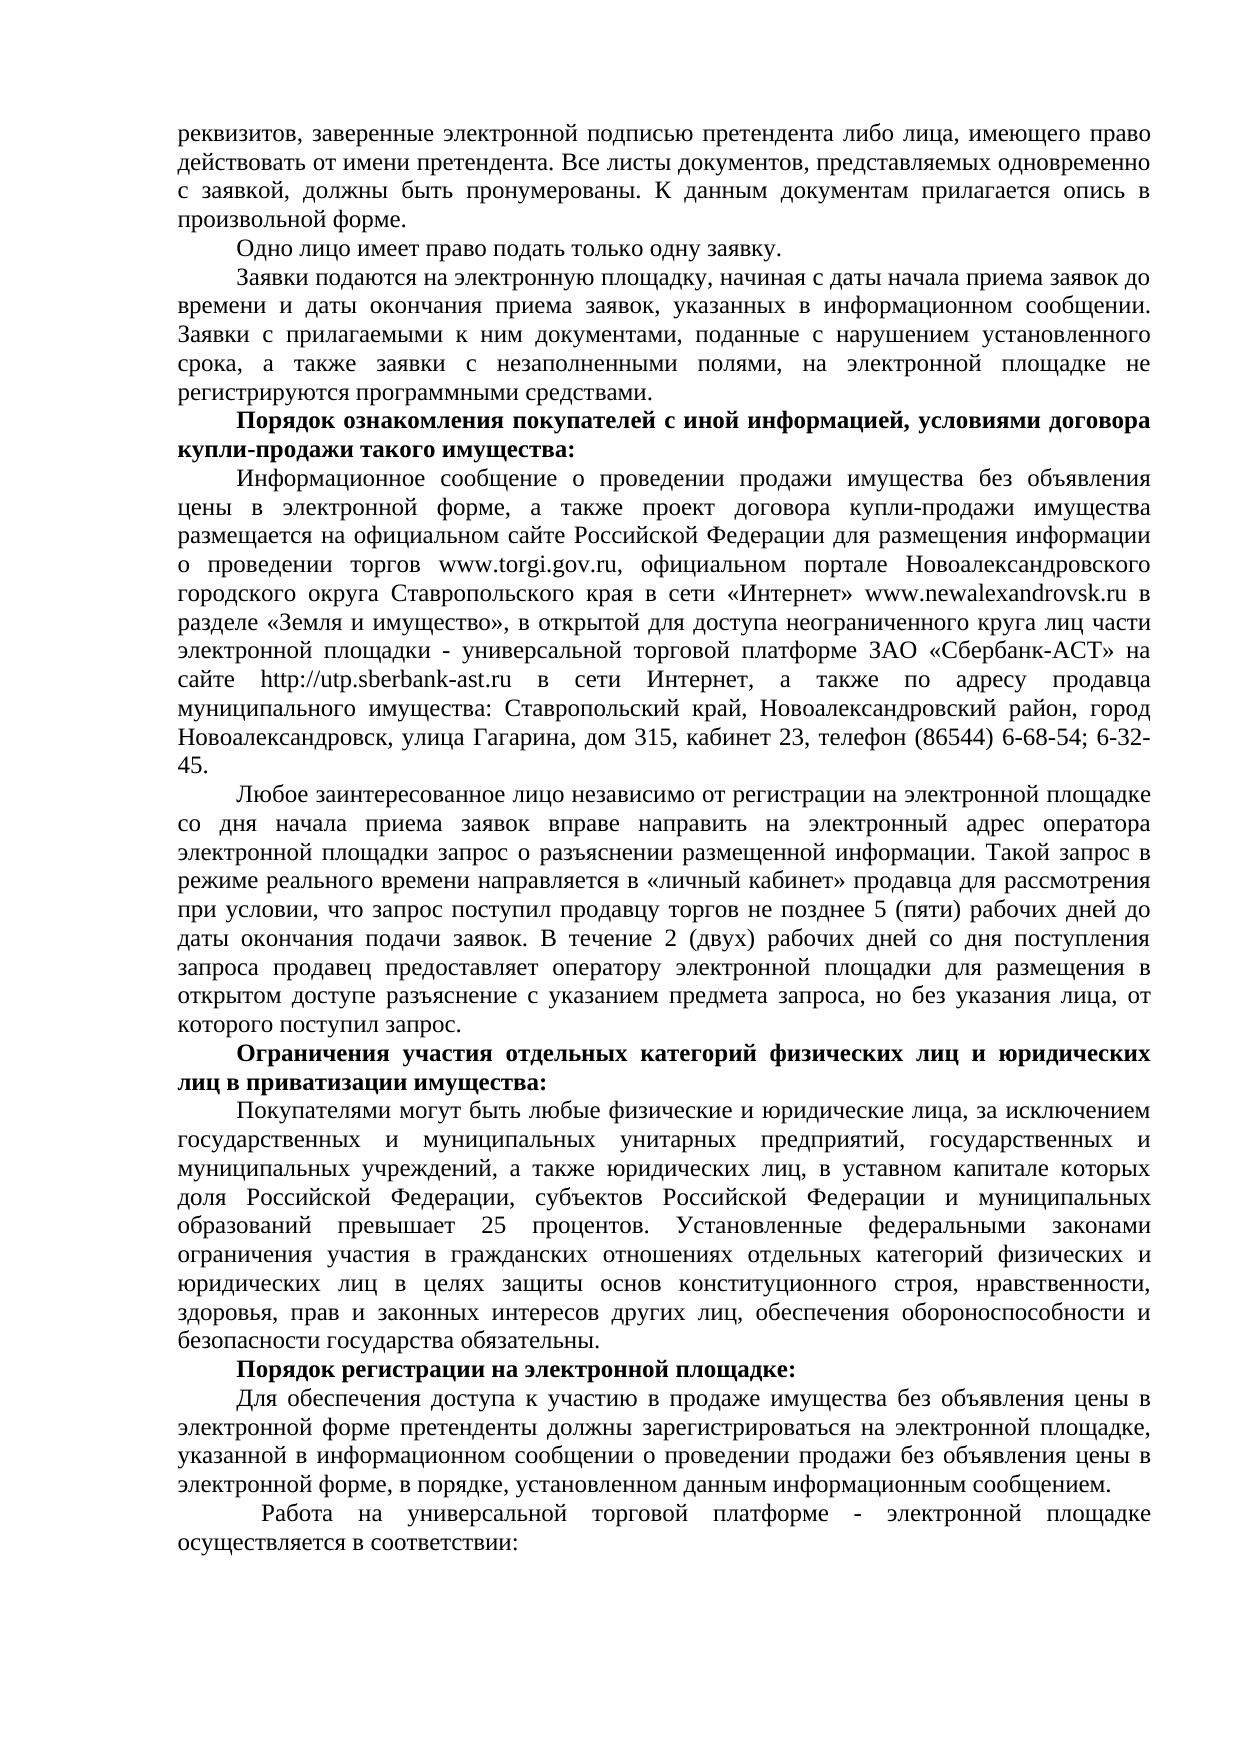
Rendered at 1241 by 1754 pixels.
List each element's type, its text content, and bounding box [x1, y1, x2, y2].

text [177, 118, 1152, 233]
text Любое заинтересованное лицо независимо от регистрации на электронной площадке со дня начала приема заявок вправе направить на электронный адрес оператора электронной площадки запрос о разъяснении размещенной информации. Такой запрос в режиме реального времени направляется в «личный кабинет» продавца для рассмотрения при условии, что запрос поступил продавцу торгов не позднее 5 (пяти) рабочих дней до даты окончания подачи заявок. В течение 2 (двух) рабочих дней со дня поступления запроса продавец предоставляет оператору электронной площадки для размещения в открытом доступе разъяснение с указанием предмета запроса, но без указания лица, от которого поступил запрос. [177, 779, 1152, 1038]
text Заявки подаются на электронную площадку, начиная с даты начала приема заявок до времени и даты окончания приема заявок, указанных в информационном сообщении. Заявки с прилагаемыми к ним документами, поданные с нарушением установленного срока, а также заявки с незаполненными полями, на электронной площадке не регистрируются программными средствами. [177, 262, 1152, 406]
text Порядок регистрации на электронной площадке: [177, 1354, 1152, 1383]
text Порядок ознакомления покупателей с иной информацией, условиями договора купли-продажи такого имущества: [177, 406, 1152, 463]
text Ограничения участия отдельных категорий физических лиц и юридических лиц в приватизации имущества: [177, 1038, 1152, 1096]
text Покупателями могут быть любые физические и юридические лица, за исключением государственных и муниципальных унитарных предприятий, государственных и муниципальных учреждений, а также юридических лиц, в уставном капитале которых доля Российской Федерации, субъектов Российской Федерации и муниципальных образований превышает 25 процентов. Установленные федеральными законами ограничения участия в гражданских отношениях отдельных категорий физических и юридических лиц в целях защиты основ конституционного строя, нравственности, здоровья, прав и законных интересов других лиц, обеспечения обороноспособности и безопасности государства обязательны. [177, 1096, 1152, 1354]
text Работа на универсальной торговой платформе - электронной площадке осуществляется в соответствии: [177, 1498, 1152, 1556]
text Информационное сообщение о проведении продажи имущества без объявления цены в электронной форме, а также проект договора купли-продажи имущества размещается на официальном сайте Российской Федерации для размещения информации о проведении торгов www.torgi.gov.ru, официальном портале Новоалександровского городского округа Ставропольского края в сети «Интернет» www.newalexandrovsk.ru в разделе «Земля и имущество», в открытой для доступа неограниченного круга лиц части электронной площадки - универсальной торговой платформе ЗАО «Сбербанк-АСТ» на сайте http://utp.sberbank-ast.ru в сети Интернет, а также по адресу продавца муниципального имущества: Ставропольский край, Новоалександровский район, город Новоалександровск, улица Гагарина, дом 315, кабинет 23, телефон (86544) 6-68-54; 6-32-45. [177, 463, 1152, 779]
text Одно лицо имеет право подать только одну заявку. [177, 233, 1152, 262]
text Для обеспечения доступа к участию в продаже имущества без объявления цены в электронной форме претенденты должны зарегистрироваться на электронной площадке, указанной в информационном сообщении о проведении продажи без объявления цены в электронной форме, в порядке, установленном данным информационным сообщением. [177, 1383, 1152, 1498]
